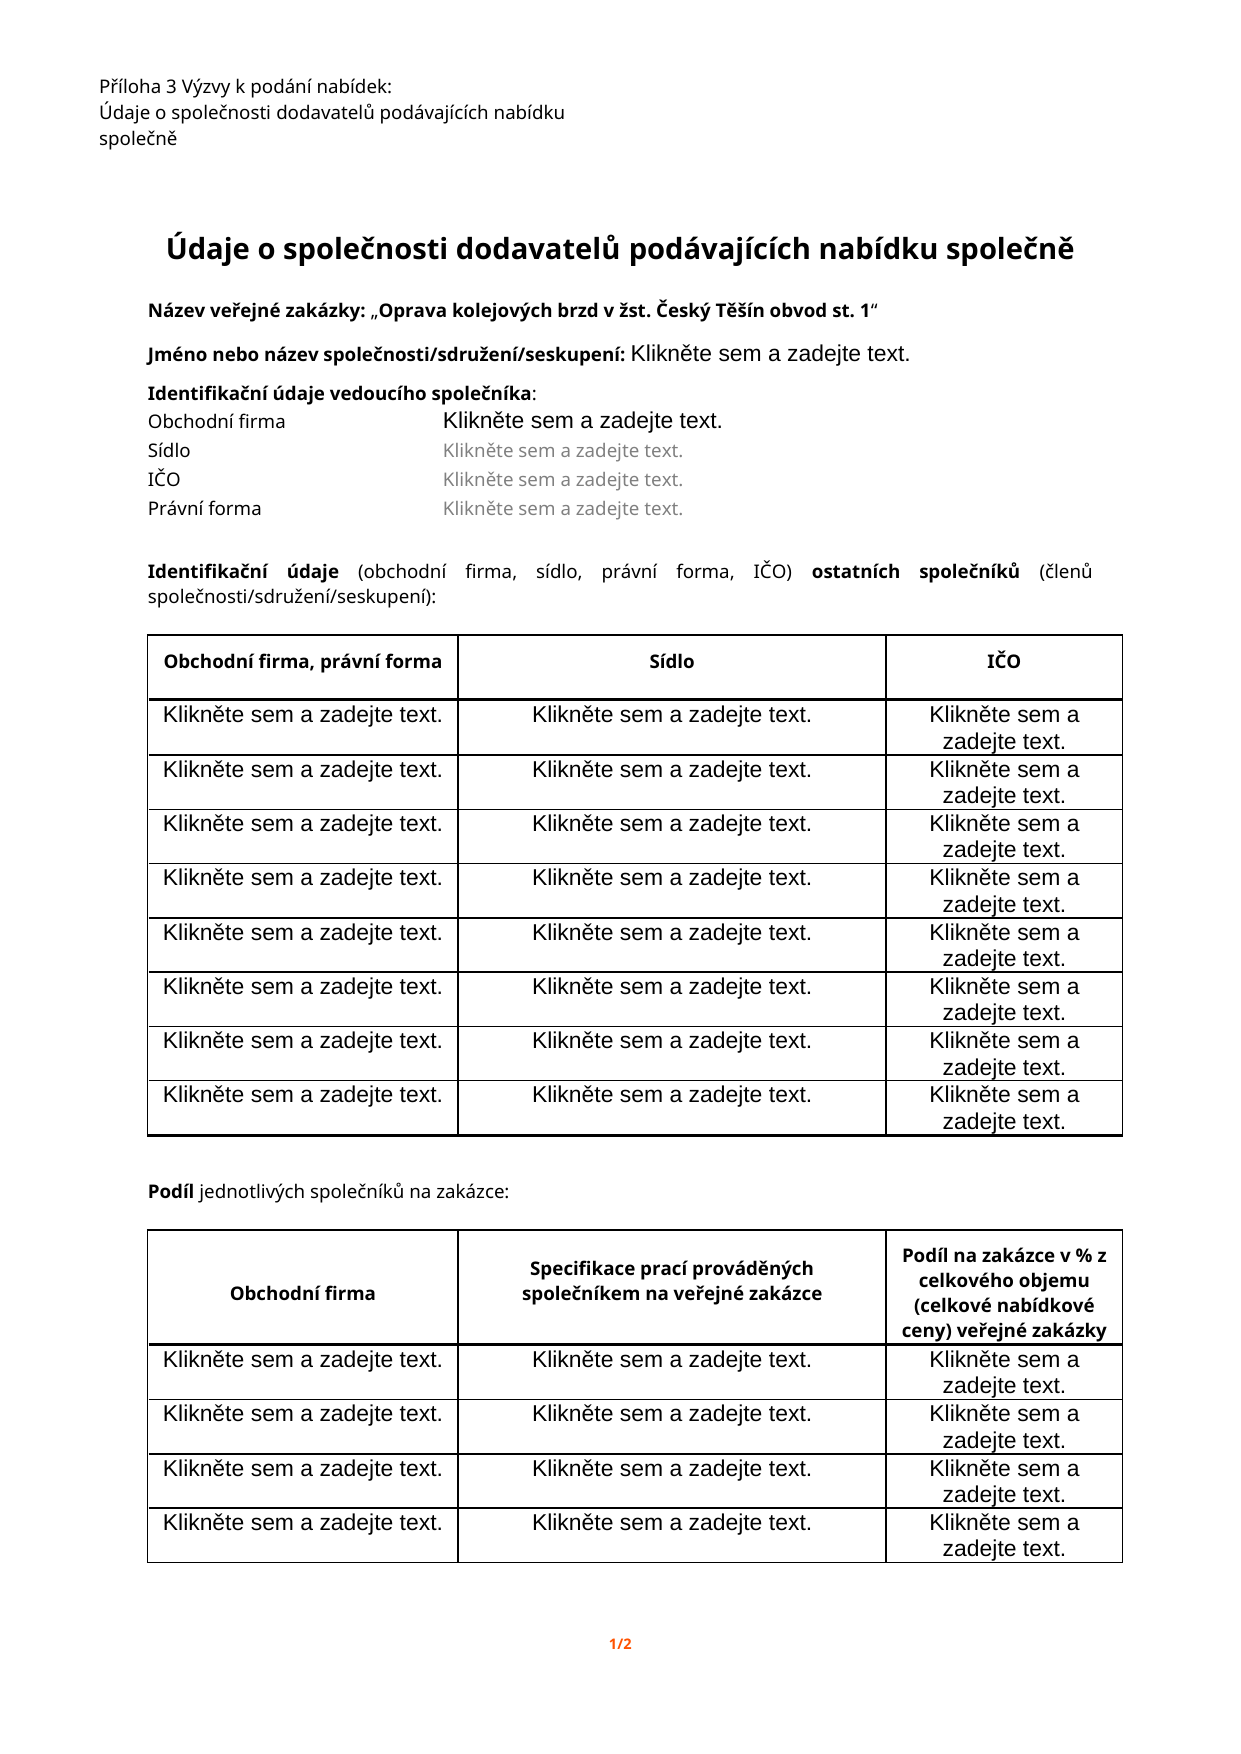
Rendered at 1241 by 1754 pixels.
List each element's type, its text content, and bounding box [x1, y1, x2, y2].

text Jméno nebo název společnosti/sdružení/seskupení: [148, 336, 1093, 367]
text Identifikační údaje vedoucího společníka: [148, 380, 1093, 405]
title Údaje o společnosti dodavatelů podávajících nabídku společně [148, 228, 1093, 268]
table_header Obchodní firma, právní forma [148, 636, 457, 698]
text Identifikační údaje (obchodní firma, sídlo, právní forma, IČO) ostatních společníků (členů společnosti/sdružení/seskupení): [148, 559, 1093, 609]
table_header Sídlo [459, 636, 885, 698]
text Právní forma [148, 492, 1093, 521]
text Obchodní firma [148, 405, 1093, 434]
text IČO [148, 463, 1093, 492]
text Sídlo [148, 434, 1093, 463]
table_header Specifikace prací prováděných společníkem na veřejné zakázce [459, 1231, 885, 1343]
table_header Obchodní firma [148, 1231, 457, 1343]
table_header IČO [887, 636, 1122, 698]
text Název veřejné zakázky: „Oprava kolejových brzd v žst. Český Těšín obvod st. 1“ [148, 293, 1093, 324]
table_header Podíl na zakázce v % z celkového objemu (celkové nabídkové ceny) veřejné zakázky [887, 1231, 1122, 1343]
text Podíl jednotlivých společníků na zakázce: [148, 1179, 1093, 1229]
